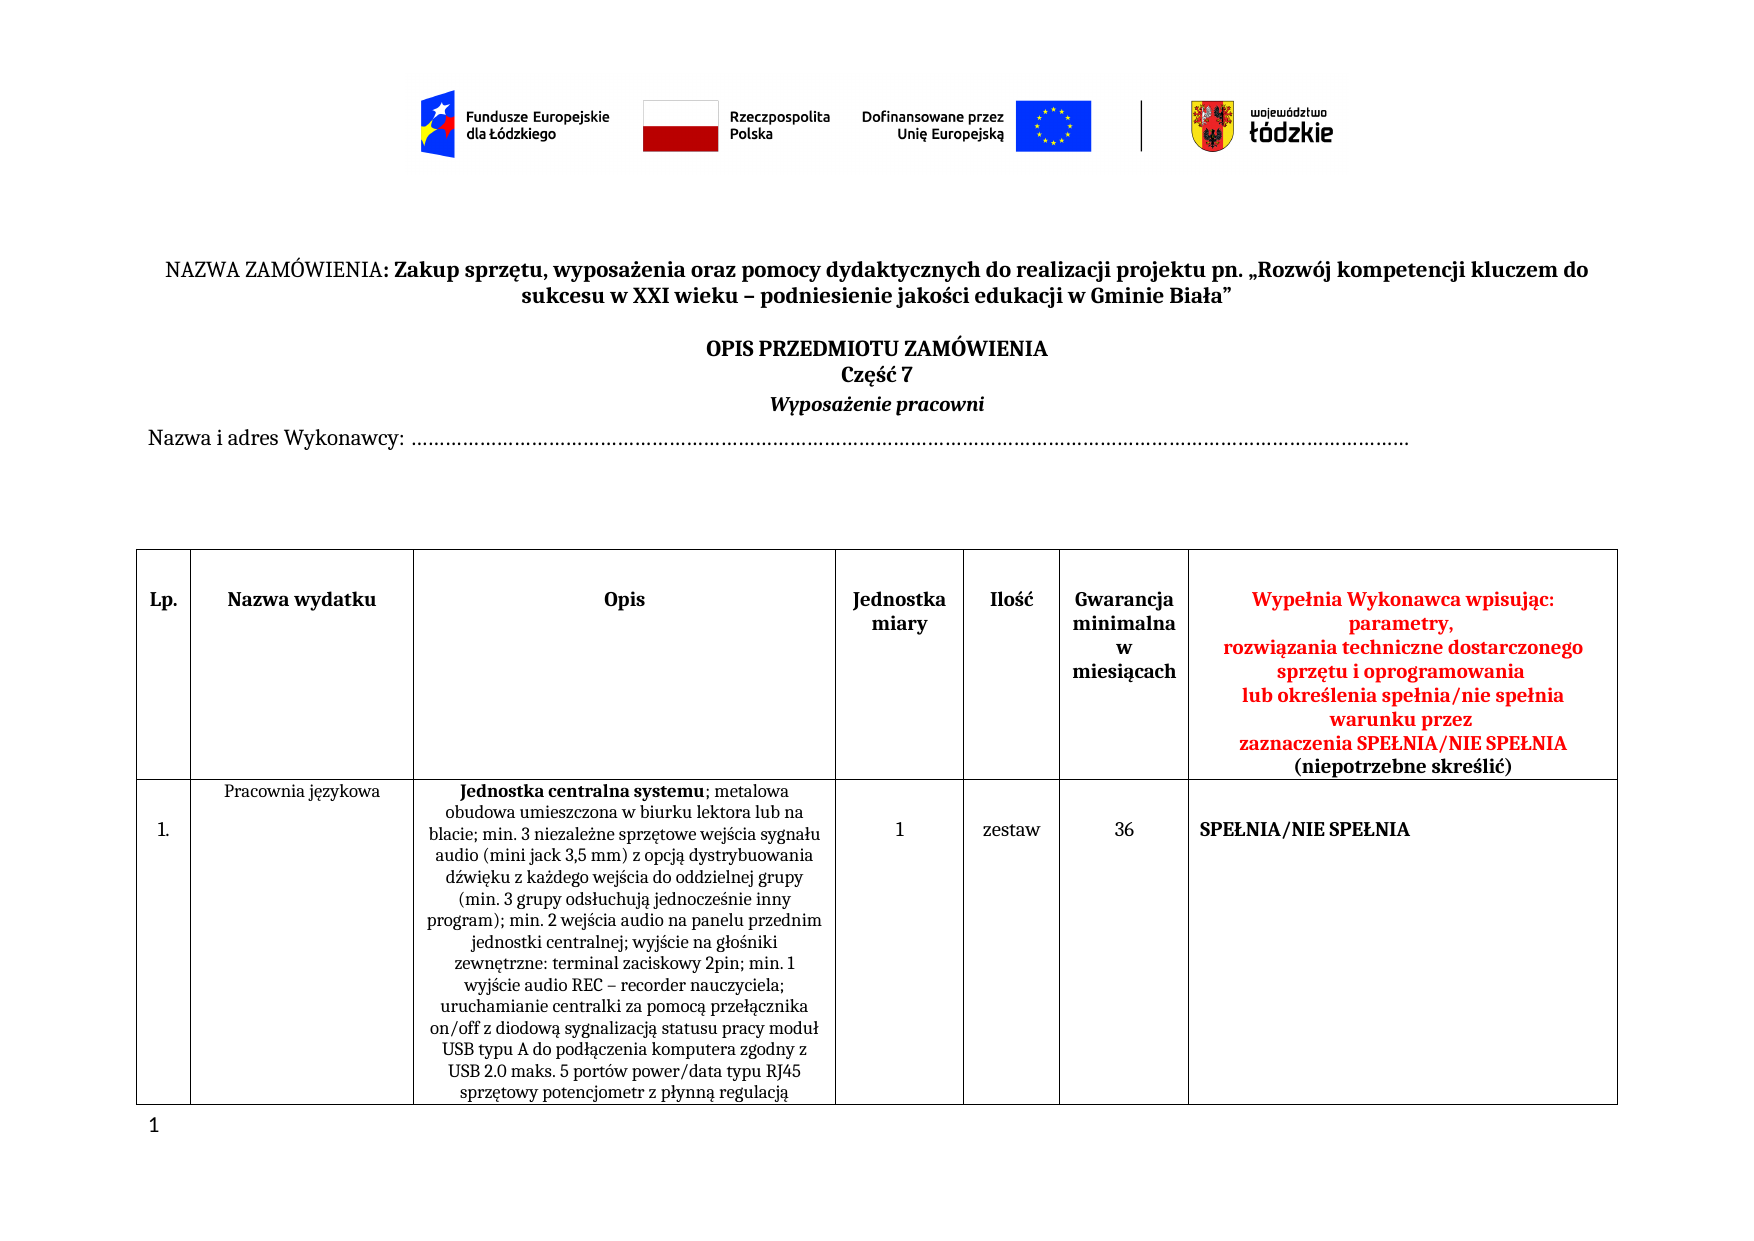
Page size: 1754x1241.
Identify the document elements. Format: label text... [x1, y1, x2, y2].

table_header Nazwa wydatku [191, 550, 413, 779]
picture [404, 73, 1350, 175]
text Wyposażenie pracowni [148, 393, 1606, 417]
table_header Lp. [137, 550, 190, 779]
text Część 7 [148, 362, 1606, 388]
table_header Opis [414, 550, 835, 779]
table_header Jednostka miary [836, 550, 963, 779]
table_header Wypełnia Wykonawca wpisując: parametry, rozwiązania techniczne dostarczonego sprzętu i oprogramowania lub określenia spełnia/nie spełnia warunku przez zaznaczenia SPEŁNIA/NIE SPEŁNIA (niepotrzebne skreślić) [1189, 550, 1617, 779]
table_cell 36 [1060, 780, 1188, 1104]
table_header Gwarancja minimalna w miesiącach [1060, 550, 1188, 779]
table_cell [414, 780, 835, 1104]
table_cell 1. [137, 780, 190, 1104]
table_cell Pracownia językowa [191, 780, 413, 1104]
table_cell 1 [836, 780, 963, 1104]
table_cell zestaw [964, 780, 1059, 1104]
text Nazwa i adres Wykonawcy: ………………………………………………………………………………………………………………………………………………………… [148, 424, 1606, 451]
text NAZWA ZAMÓWIENIA: Zakup sprzętu, wyposażenia oraz pomocy dydaktycznych do realizacji projektu pn. „Rozwój kompetencji kluczem do sukcesu w XXI wieku – podniesienie jakości edukacji w Gminie Biała” [148, 257, 1606, 309]
table_cell SPEŁNIA/NIE SPEŁNIA [1189, 780, 1617, 1104]
text OPIS PRZEDMIOTU ZAMÓWIENIA [148, 336, 1606, 362]
table_header Ilość [964, 550, 1059, 779]
